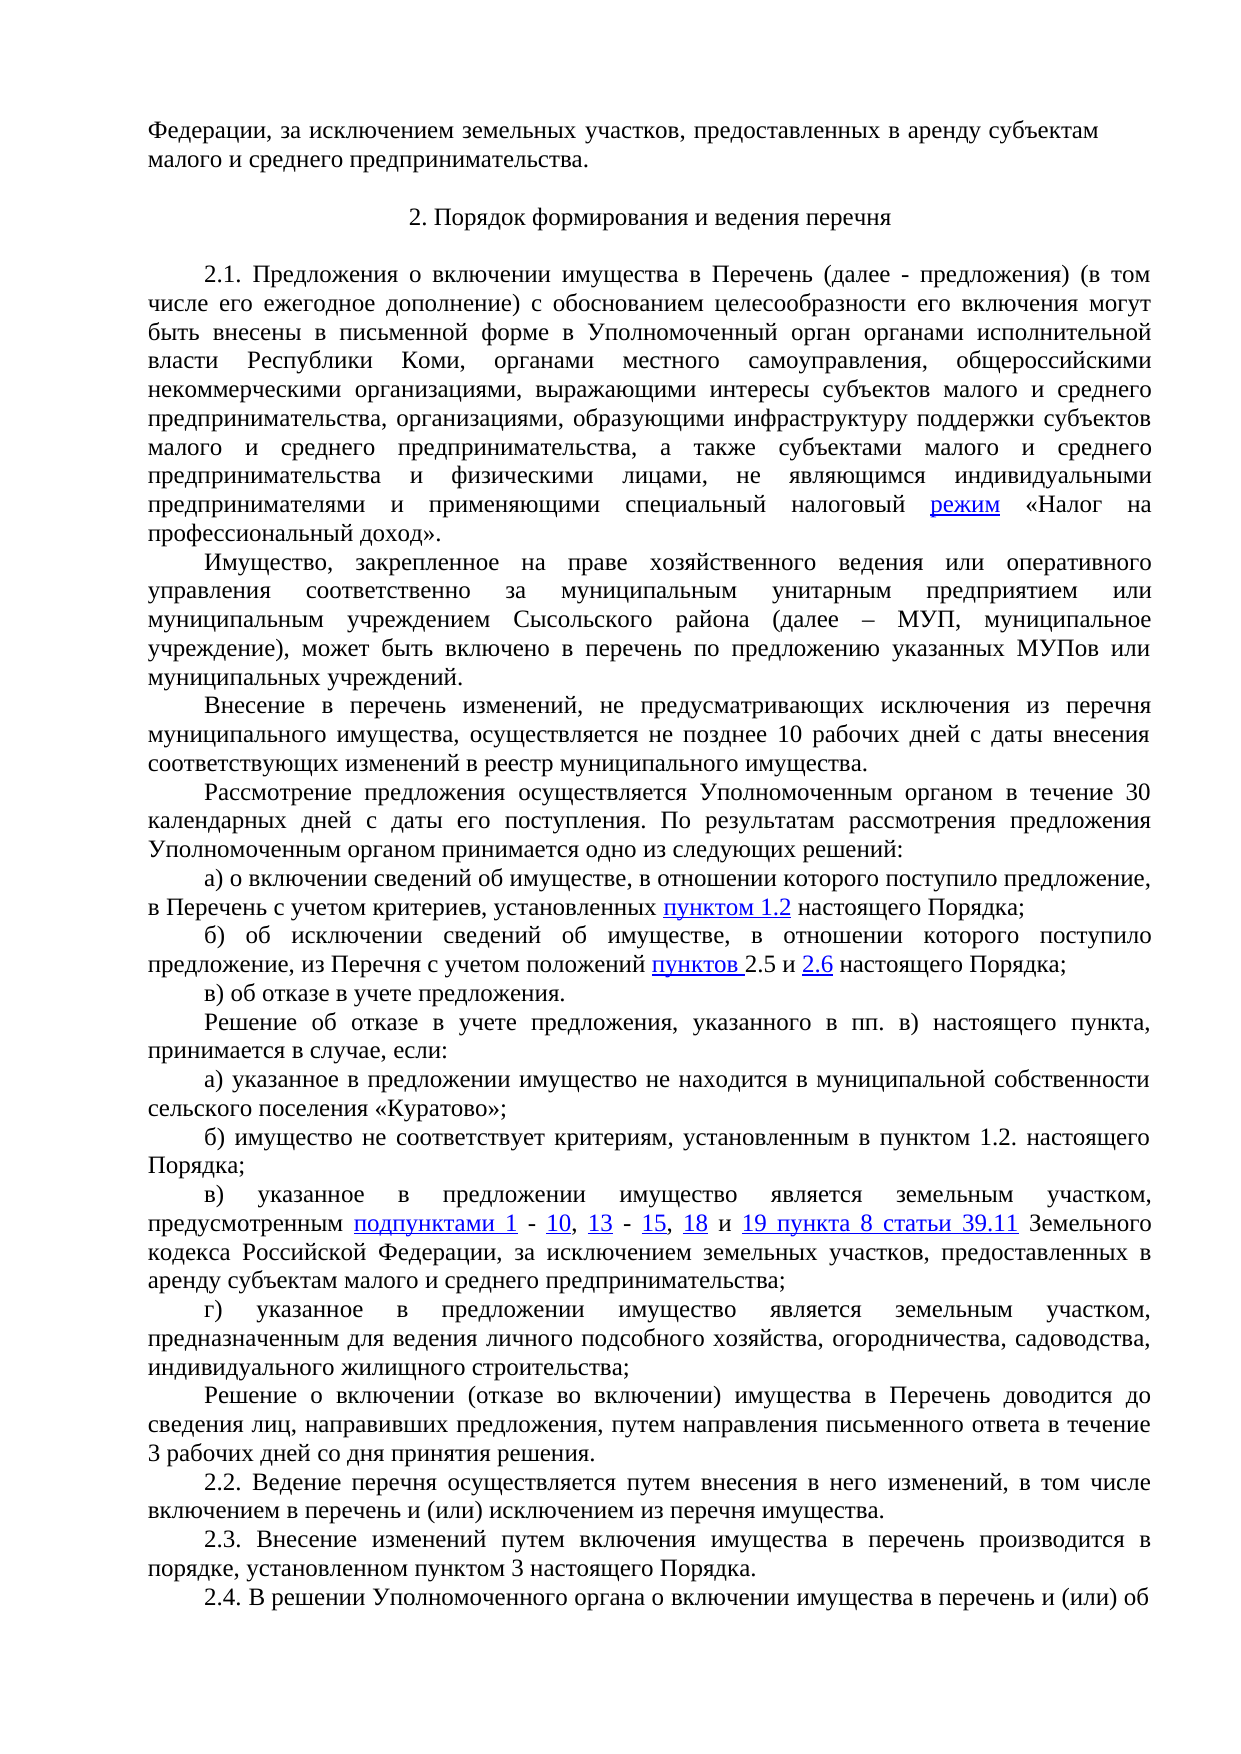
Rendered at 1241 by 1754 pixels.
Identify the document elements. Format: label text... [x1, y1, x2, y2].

text в) об отказе в учете предложения. [204, 978, 1163, 1007]
text б) об исключении сведений об имуществе, в отношении которого поступило предложение, из Перечня с учетом положений пунктов 2.5 и 2.6 настоящего Порядка; [148, 920, 1152, 978]
text а) о включении сведений об имуществе, в отношении которого поступило предложение, в Перечень с учетом критериев, установленных пунктом 1.2 настоящего Порядка; [148, 863, 1151, 920]
text Решение о включении (отказе во включении) имущества в Перечень доводится до сведения лиц, направивших предложения, путем направления письменного ответа в течение 3 рабочих дней со дня принятия решения. [148, 1381, 1151, 1467]
text Федерации, за исключением земельных участков, предоставленных в аренду субъектам малого и среднего предпринимательства. [148, 115, 1163, 173]
text в) указанное в предложении имущество является земельным участком, предусмотренным подпунктами 1 - 10, 13 - 15, 18 и 19 пункта 8 статьи 39.11 Земельного кодекса Российской Федерации, за исключением земельных участков, предоставленных в аренду субъектам малого и среднего предпринимательства; [148, 1179, 1152, 1294]
text а) указанное в предложении имущество не находится в муниципальной собственности сельского поселения «Куратово»; [148, 1064, 1151, 1122]
list В решении Уполномоченного органа о включении имущества в перечень и (или) об [204, 1582, 1163, 1611]
text Рассмотрение предложения осуществляется Уполномоченным органом в течение 30 календарных дней с даты его поступления. По результатам рассмотрения предложения Уполномоченным органом принимается одно из следующих решений: [148, 777, 1151, 863]
text Решение об отказе в учете предложения, указанного в пп. в) настоящего пункта, принимается в случае, если: [148, 1007, 1151, 1064]
list Внесение изменений путем включения имущества в перечень производится в порядке, установленном пунктом 3 настоящего Порядка. [148, 1524, 1151, 1582]
list Порядок формирования и ведения перечня [408, 202, 1163, 230]
text г) указанное в предложении имущество является земельным участком, предназначенным для ведения личного подсобного хозяйства, огородничества, садоводства, индивидуального жилищного строительства; [148, 1294, 1151, 1381]
list Ведение перечня осуществляется путем внесения в него изменений, в том числе включением в перечень и (или) исключением из перечня имущества. [148, 1467, 1151, 1524]
text б) имущество не соответствует критериям, установленным в пунктом 1.2. настоящего Порядка; [148, 1122, 1151, 1179]
list Предложения о включении имущества в Перечень (далее - предложения) (в том числе его ежегодное дополнение) с обоснованием целесообразности его включения могут быть внесены в письменной форме в Уполномоченный орган органами исполнительной власти Республики Коми, органами местного самоуправления, общероссийскими некоммерческими организациями, выражающими интересы субъектов малого и среднего предпринимательства, организациями, образующими инфраструктуру поддержки субъектов малого и среднего предпринимательства, а также субъектами малого и среднего предпринимательства и физическими лицами, не являющимся индивидуальными предпринимателями и применяющими специальный налоговый режим «Налог на профессиональный доход». [148, 259, 1152, 547]
text Внесение в перечень изменений, не предусматривающих исключения из перечня муниципального имущества, осуществляется не позднее 10 рабочих дней с даты внесения соответствующих изменений в реестр муниципального имущества. [148, 690, 1151, 777]
text Имущество, закрепленное на праве хозяйственного ведения или оперативного управления соответственно за муниципальным унитарным предприятием или муниципальным учреждением Сысольского района (далее – МУП, муниципальное учреждение), может быть включено в перечень по предложению указанных МУПов или муниципальных учреждений. [148, 547, 1152, 690]
